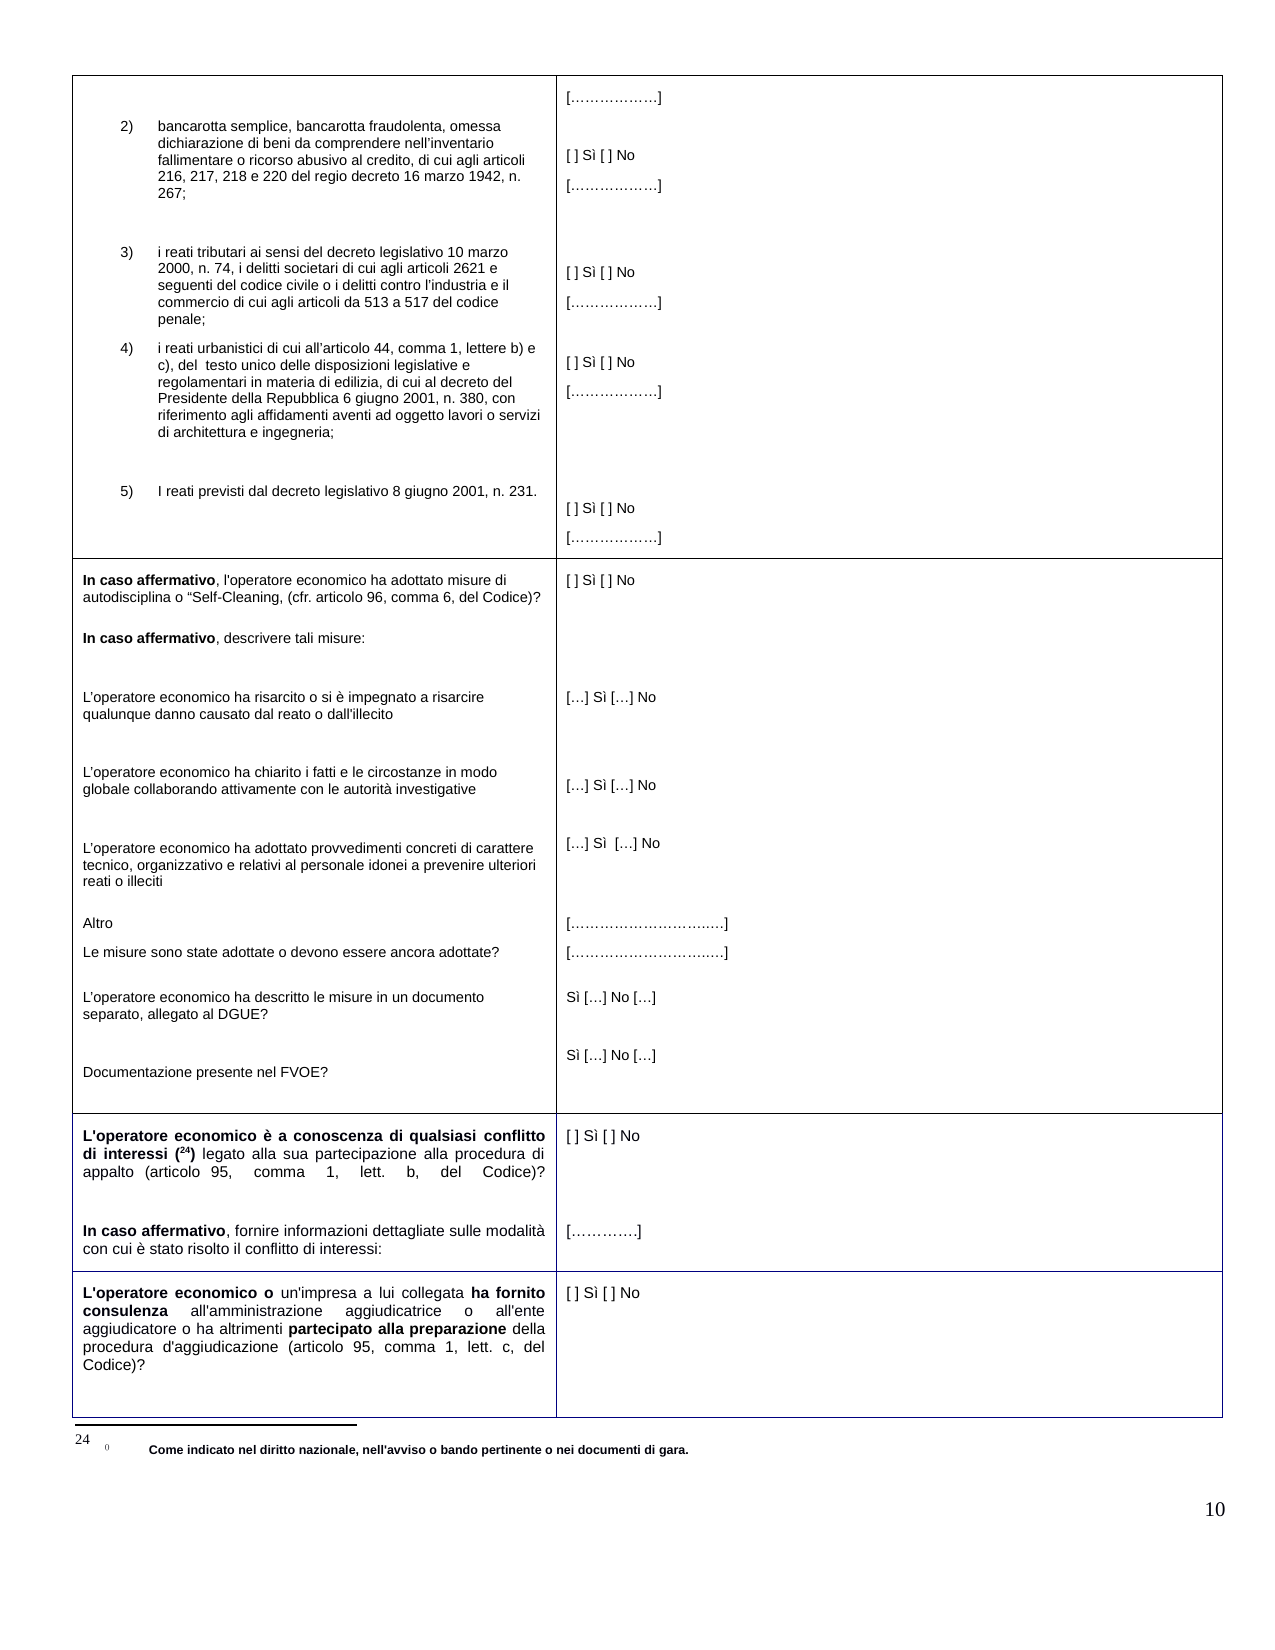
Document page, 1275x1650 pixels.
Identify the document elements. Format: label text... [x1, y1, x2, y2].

table_cell [ ] Sì [ ] No [557, 559, 1222, 618]
table_cell In caso affermativo, descrivere tali misure: L’operatore economico ha risarcito o si è impegnato a risarcire qualunque danno causato dal reato o dall'illecito L’operatore economico ha chiarito i fatti e le circostanze in modo globale collaborando attivamente con le autorità investigative L’operatore economico ha adottato provvedimenti concreti di carattere tecnico, organizzativo e relativi al personale idonei a prevenire ulteriori reati o illeciti [73, 618, 556, 902]
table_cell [557, 76, 1222, 558]
table_cell […] Sì […] No […] Sì […] No […] Sì […] No [557, 618, 1222, 902]
table_cell L'operatore economico è a conoscenza di qualsiasi conflitto di interessi () legato alla sua partecipazione alla procedura di appalto (articolo 95, comma 1, lett. b, del Codice)? In caso affermativo, fornire informazioni dettagliate sulle modalità con cui è stato risolto il conflitto di interessi: [73, 1114, 556, 1271]
table_cell Sì […] No […] Sì […] No […] [557, 976, 1222, 1113]
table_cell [73, 76, 556, 558]
table_cell [ ] Sì [ ] No [………….] [557, 1114, 1222, 1271]
table_cell Altro Le misure sono state adottate o devono essere ancora adottate? [73, 902, 556, 976]
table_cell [557, 1272, 1222, 1417]
table_cell In caso affermativo, l'operatore economico ha adottato misure di autodisciplina o “Self-Cleaning, (cfr. articolo 96, comma 6, del Codice)? [73, 559, 556, 618]
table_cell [73, 1272, 556, 1417]
table_cell [………………………..…] [………………………..…] [557, 902, 1222, 976]
table_cell L’operatore economico ha descritto le misure in un documento separato, allegato al DGUE? Documentazione presente nel FVOE? [73, 976, 556, 1113]
